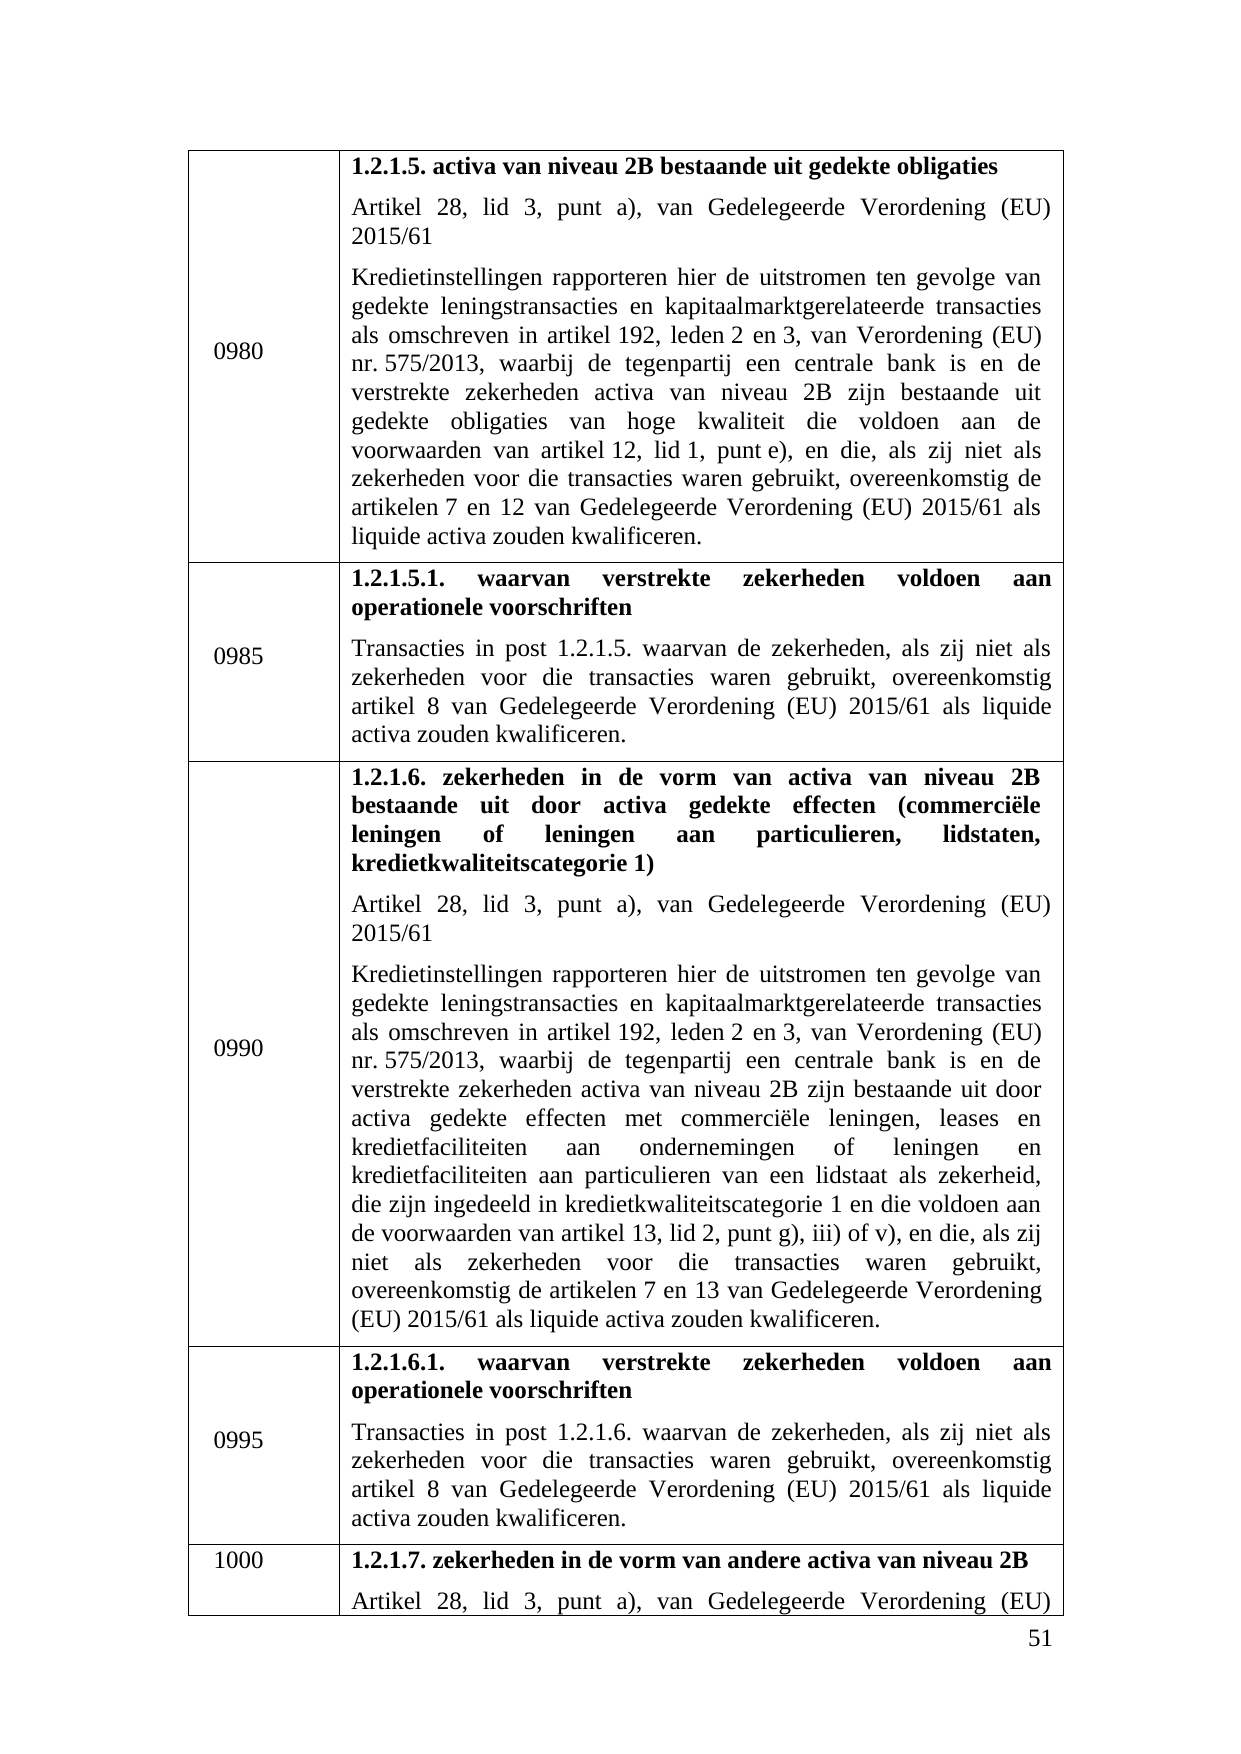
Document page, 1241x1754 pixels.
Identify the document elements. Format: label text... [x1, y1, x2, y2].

table_cell 0980 [189, 151, 339, 562]
table_cell 1.2.1.6. zekerheden in de vorm van activa van niveau 2B bestaande uit door activa gedekte effecten (commerciële leningen of leningen aan particulieren, lidstaten, kredietkwaliteitscategorie 1) Artikel 28, lid 3, punt a), van Gedelegeerde Verordening (EU) 2015/61 Kredietinstellingen rapporteren hier de uitstromen ten gevolge van gedekte leningstransacties en kapitaalmarktgerelateerde transacties als omschreven in artikel 192, leden 2 en 3, van Verordening (EU) nr. 575/2013, waarbij de tegenpartij een centrale bank is en de verstrekte zekerheden activa van niveau 2B zijn bestaande uit door activa gedekte effecten met commerciële leningen, leases en kredietfaciliteiten aan ondernemingen of leningen en kredietfaciliteiten aan particulieren van een lidstaat als zekerheid, die zijn ingedeeld in kredietkwaliteitscategorie 1 en die voldoen aan de voorwaarden van artikel 13, lid 2, punt g), iii) of v), en die, als zij niet als zekerheden voor die transacties waren gebruikt, overeenkomstig de artikelen 7 en 13 van Gedelegeerde Verordening (EU) 2015/61 als liquide activa zouden kwalificeren. [340, 762, 1063, 1346]
table_cell 1.2.1.5. activa van niveau 2B bestaande uit gedekte obligaties Artikel 28, lid 3, punt a), van Gedelegeerde Verordening (EU) 2015/61 Kredietinstellingen rapporteren hier de uitstromen ten gevolge van gedekte leningstransacties en kapitaalmarktgerelateerde transacties als omschreven in artikel 192, leden 2 en 3, van Verordening (EU) nr. 575/2013, waarbij de tegenpartij een centrale bank is en de verstrekte zekerheden activa van niveau 2B zijn bestaande uit gedekte obligaties van hoge kwaliteit die voldoen aan de voorwaarden van artikel 12, lid 1, punt e), en die, als zij niet als zekerheden voor die transacties waren gebruikt, overeenkomstig de artikelen 7 en 12 van Gedelegeerde Verordening (EU) 2015/61 als liquide activa zouden kwalificeren. [340, 151, 1063, 562]
table_cell 1.2.1.6.1. waarvan verstrekte zekerheden voldoen aan operationele voorschriften Transacties in post 1.2.1.6. waarvan de zekerheden, als zij niet als zekerheden voor die transacties waren gebruikt, overeenkomstig artikel 8 van Gedelegeerde Verordening (EU) 2015/61 als liquide activa zouden kwalificeren. [340, 1347, 1063, 1544]
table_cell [340, 1545, 1063, 1615]
table_cell 0985 [189, 563, 339, 761]
table_cell 1.2.1.5.1. waarvan verstrekte zekerheden voldoen aan operationele voorschriften Transacties in post 1.2.1.5. waarvan de zekerheden, als zij niet als zekerheden voor die transacties waren gebruikt, overeenkomstig artikel 8 van Gedelegeerde Verordening (EU) 2015/61 als liquide activa zouden kwalificeren. [340, 563, 1063, 761]
table_cell 1000 [189, 1545, 339, 1615]
table_cell 0990 [189, 762, 339, 1346]
table_cell 0995 [189, 1347, 339, 1544]
